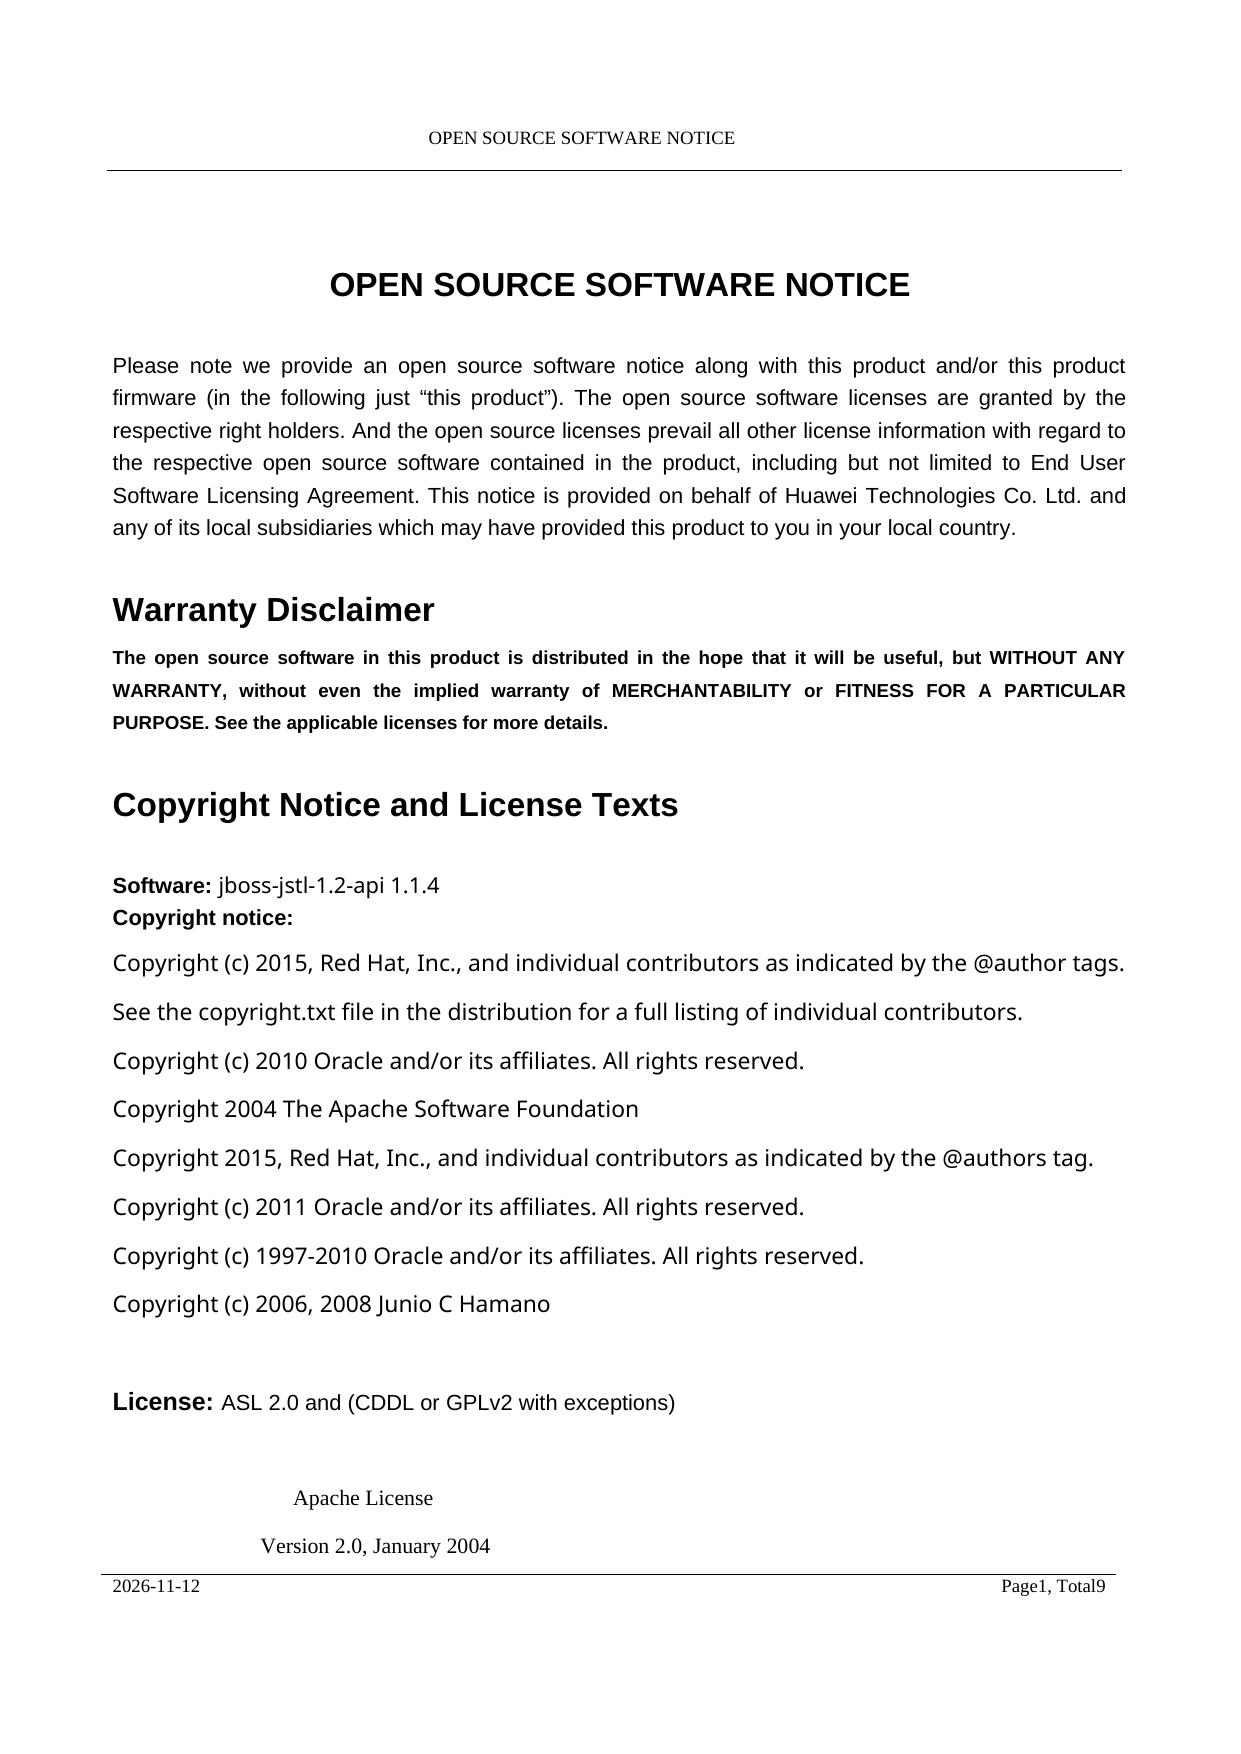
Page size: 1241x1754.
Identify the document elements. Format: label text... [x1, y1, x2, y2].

text Copyright (c) 2015, Red Hat, Inc., and individual contributors as indicated by the @author tags. See the copyright.txt file in the distribution for a full listing of individual contributors. Copyright (c) 2010 Oracle and/or its affiliates. All rights reserved. Copyright 2004 The Apache Software Foundation Copyright 2015, Red Hat, Inc., and individual contributors as indicated by the @authors tag. Copyright (c) 2011 Oracle and/or its affiliates. All rights reserved. Copyright (c) 1997-2010 Oracle and/or its affiliates. All rights reserved. Copyright (c) 2006, 2008 Junio C Hamano [112, 947, 1128, 1369]
text Please note we provide an open source software notice along with this product and/or this product firmware (in the following just “this product”). The open source software licenses are granted by the respective right holders. And the open source licenses prevail all other license information with regard to the respective open source software contained in the product, including but not limited to End User Software Licensing Agreement. This notice is provided on behalf of Huawei Technologies Co. Ltd. and any of its local subsidiaries which may have provided this product to you in your local country. [112, 349, 1128, 544]
text Copyright Notice and License Texts [112, 771, 1128, 836]
text The open source software in this product is distributed in the hope that it will be useful, but WITHOUT ANY WARRANTY, without even the implied warranty of MERCHANTABILITY or FITNESS FOR A PARTICULAR PURPOSE. See the applicable licenses for more details. [112, 641, 1128, 739]
text Warranty Disclaimer [112, 576, 1128, 641]
text Copyright notice: [112, 901, 1128, 934]
text OPEN SOURCE SOFTWARE NOTICE [112, 251, 1128, 316]
text Software: jboss-jstl-1.2-api 1.1.4 [112, 869, 1128, 901]
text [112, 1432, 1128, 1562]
text License: ASL 2.0 and (CDDL or GPLv2 with exceptions) [112, 1385, 1128, 1418]
